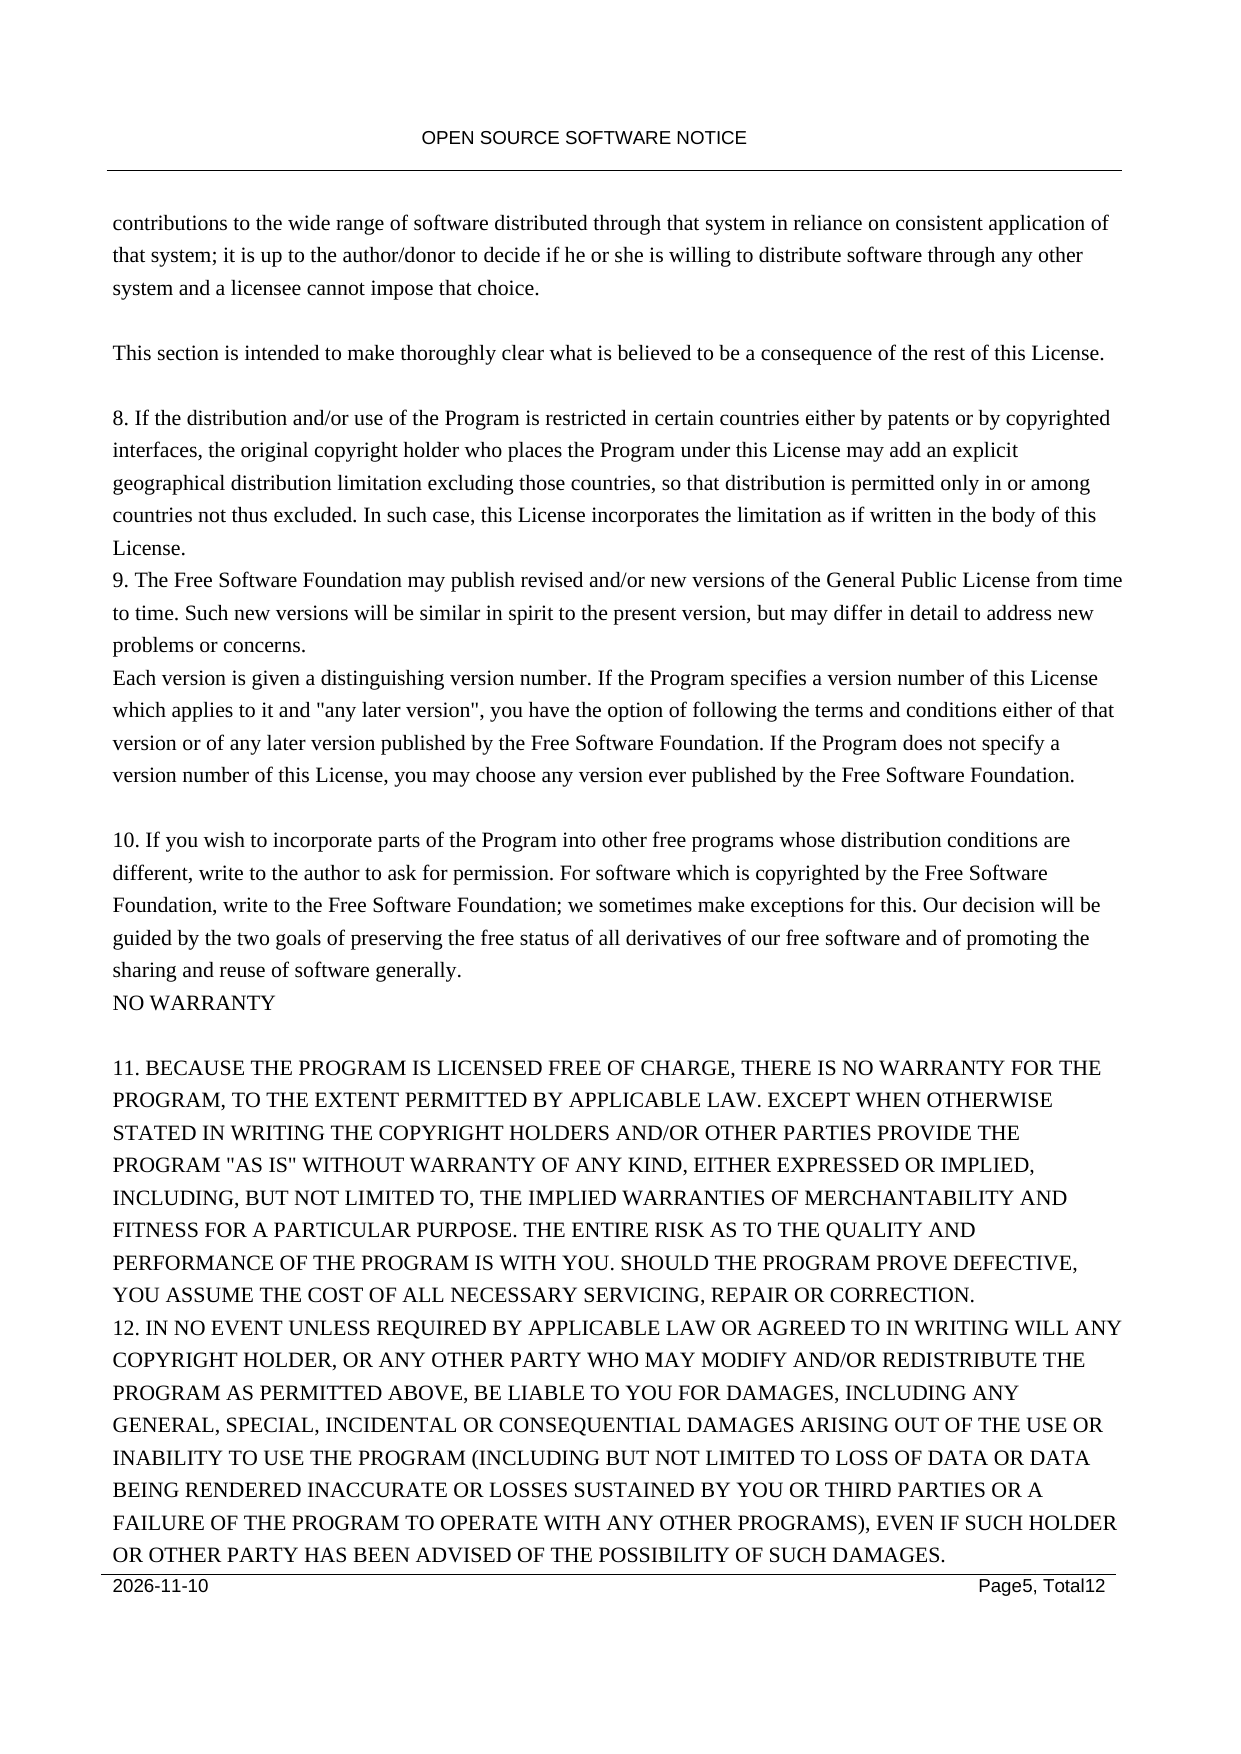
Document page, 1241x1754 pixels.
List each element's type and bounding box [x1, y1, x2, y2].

text [112, 206, 1128, 1571]
